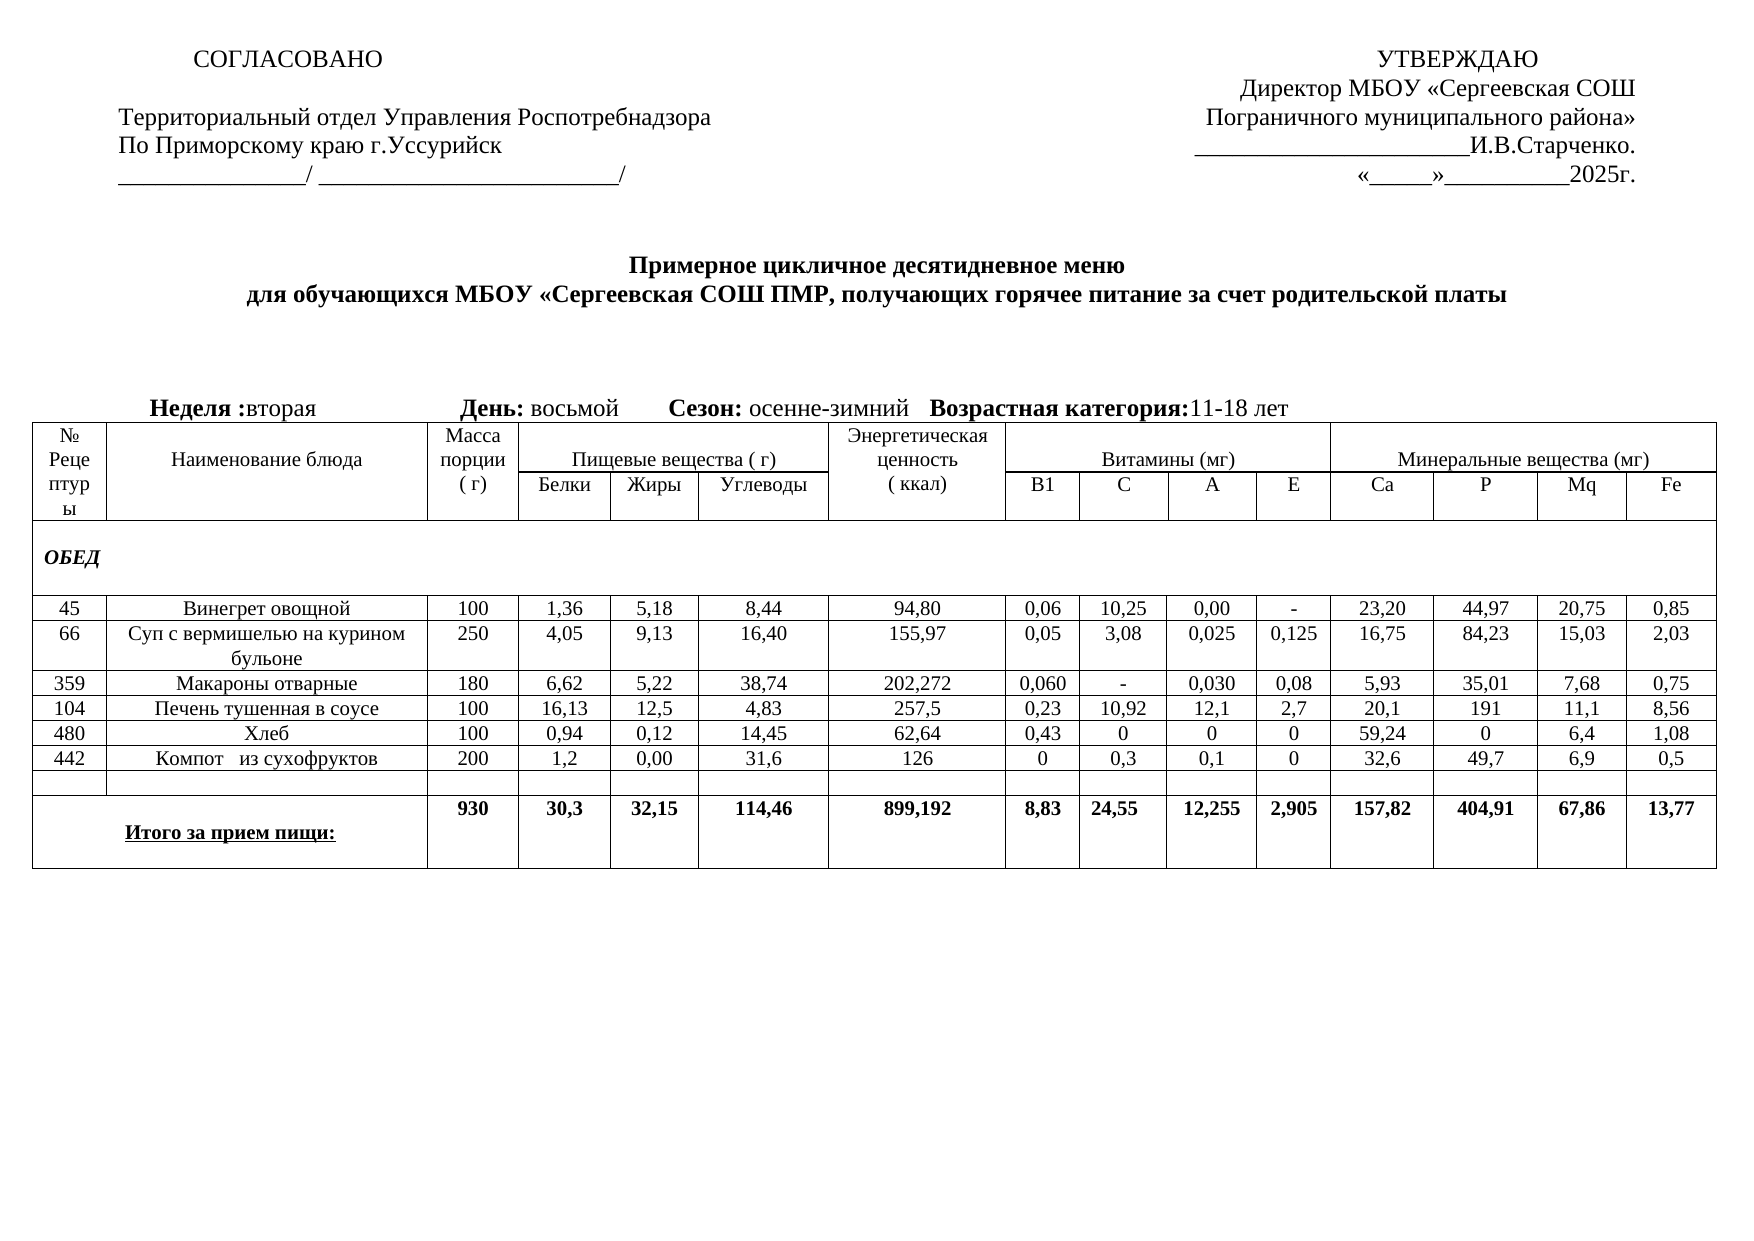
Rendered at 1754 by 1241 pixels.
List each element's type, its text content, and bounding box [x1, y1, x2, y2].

table_cell 23,20 [1331, 596, 1433, 620]
table_cell P [1434, 473, 1537, 519]
table_cell B1 [1006, 473, 1079, 519]
table_cell 359 [33, 671, 106, 694]
table_cell 0,05 [1006, 621, 1079, 669]
table_cell [1080, 771, 1166, 795]
table_cell 84,23 [1434, 621, 1537, 669]
table_cell 0,23 [1006, 696, 1079, 720]
table_cell 0,1 [1167, 746, 1256, 770]
table_cell [428, 771, 518, 795]
table_cell [1331, 771, 1433, 795]
table_cell 5,93 [1331, 671, 1433, 694]
table_cell 155,97 [829, 621, 1005, 669]
table_header Масса порции ( г) [428, 423, 518, 519]
table_cell 45 [33, 596, 106, 620]
table_cell 0,00 [611, 746, 698, 770]
table_cell 94,80 [829, 596, 1005, 620]
table_cell 404,91 [1434, 796, 1537, 868]
table_cell Mq [1538, 473, 1626, 519]
table_cell [699, 771, 828, 795]
table_cell [1167, 771, 1256, 795]
table_cell [1538, 771, 1626, 795]
table_cell 9,13 [611, 621, 698, 669]
table_cell Макароны отварные [107, 671, 427, 694]
table_cell 0,5 [1627, 746, 1716, 770]
table_cell 899,192 [829, 796, 1005, 868]
table_cell 10,92 [1080, 696, 1166, 720]
text По Приморскому краю г.Уссурийск ______________________И.В.Старченко. [118, 131, 1636, 159]
table_cell 31,6 [699, 746, 828, 770]
table_cell 0,75 [1627, 671, 1716, 694]
table_cell 6,4 [1538, 721, 1626, 745]
table_cell - [1080, 671, 1166, 694]
table_cell 200 [428, 746, 518, 770]
table_cell 104 [33, 696, 106, 720]
table_cell [1006, 771, 1079, 795]
table_header Витамины (мг) [1006, 423, 1330, 471]
table_cell 0,060 [1006, 671, 1079, 694]
table_cell 16,13 [519, 696, 610, 720]
table_cell 20,75 [1538, 596, 1626, 620]
table_cell 6,9 [1538, 746, 1626, 770]
text Примерное цикличное десятидневное меню [118, 250, 1636, 279]
table_cell 0,3 [1080, 746, 1166, 770]
table_cell 0,85 [1627, 596, 1716, 620]
table_header № Рецептуры [33, 423, 106, 519]
table_cell 180 [428, 671, 518, 694]
table_cell [1434, 771, 1537, 795]
table_cell 2,905 [1257, 796, 1330, 868]
table_header Наименование блюда [107, 423, 427, 519]
table_cell 202,272 [829, 671, 1005, 694]
table_cell Fe [1627, 473, 1716, 519]
table_cell 59,24 [1331, 721, 1433, 745]
table_cell 11,1 [1538, 696, 1626, 720]
table_header Энергетическая ценность ( ккал) [829, 423, 1005, 519]
table_cell [519, 771, 610, 795]
table_cell 0,00 [1167, 596, 1256, 620]
table_cell C [1080, 473, 1168, 519]
table_cell 0,025 [1167, 621, 1256, 669]
table_cell 191 [1434, 696, 1537, 720]
table_cell 4,83 [699, 696, 828, 720]
table_cell 6,62 [519, 671, 610, 694]
table_cell Суп с вермишелью на курином бульоне [107, 621, 427, 669]
table_cell 0,94 [519, 721, 610, 745]
table_cell 62,64 [829, 721, 1005, 745]
table_cell 10,25 [1080, 596, 1166, 620]
table_cell [829, 771, 1005, 795]
table_cell 16,75 [1331, 621, 1433, 669]
table_cell Итого за прием пищи: [33, 796, 427, 868]
table_cell 1,2 [519, 746, 610, 770]
text Неделя :вторая День: восьмой Сезон: осенне-зимний Возрастная категория:11-18 лет [118, 393, 1636, 422]
table_cell 32,15 [611, 796, 698, 868]
table_cell 0 [1006, 746, 1079, 770]
table_cell Ca [1331, 473, 1433, 519]
table_cell 8,44 [699, 596, 828, 620]
table_cell 0,125 [1257, 621, 1330, 669]
table_cell 5,18 [611, 596, 698, 620]
table_cell 930 [428, 796, 518, 868]
table_cell 480 [33, 721, 106, 745]
table_cell 14,45 [699, 721, 828, 745]
table_cell 35,01 [1434, 671, 1537, 694]
table_cell 0 [1080, 721, 1166, 745]
table_cell 12,255 [1167, 796, 1256, 868]
table_cell Винегрет овощной [107, 596, 427, 620]
table_cell Жиры [611, 473, 698, 519]
table_cell - [1257, 596, 1330, 620]
table_cell 0 [1257, 721, 1330, 745]
table_cell 13,77 [1627, 796, 1716, 868]
table_cell E [1257, 473, 1330, 519]
table_cell 1,08 [1627, 721, 1716, 745]
text Директор МБОУ «Сергеевская СОШ [118, 73, 1636, 102]
text Территориальный отдел Управления Роспотребнадзора Пограничного муниципального района» [118, 102, 1636, 131]
table_cell 442 [33, 746, 106, 770]
table_cell 16,40 [699, 621, 828, 669]
table_cell 12,5 [611, 696, 698, 720]
table_cell 3,08 [1080, 621, 1166, 669]
table_cell 0,12 [611, 721, 698, 745]
table_cell [107, 771, 427, 795]
table_cell 30,3 [519, 796, 610, 868]
table_cell 0,43 [1006, 721, 1079, 745]
table_cell Белки [519, 473, 610, 519]
table_cell Углеводы [699, 473, 828, 519]
table_cell [611, 771, 698, 795]
table_cell 157,82 [1331, 796, 1433, 868]
table_cell [1627, 771, 1716, 795]
table_cell 126 [829, 746, 1005, 770]
table_cell ОБЕД [33, 521, 1716, 595]
text для обучающихся МБОУ «Сергеевская СОШ ПМР, получающих горячее питание за счет родительской платы [118, 279, 1636, 308]
table_cell 32,6 [1331, 746, 1433, 770]
table_cell 0 [1167, 721, 1256, 745]
table_cell 8,56 [1627, 696, 1716, 720]
table_cell 100 [428, 696, 518, 720]
table_cell [33, 771, 106, 795]
table_cell 100 [428, 721, 518, 745]
table_cell A [1169, 473, 1256, 519]
text _______________/ ________________________/ «_____»__________2025г. [118, 159, 1636, 188]
table_cell 15,03 [1538, 621, 1626, 669]
table_cell 114,46 [699, 796, 828, 868]
table_cell 20,1 [1331, 696, 1433, 720]
table_cell 0,08 [1257, 671, 1330, 694]
table_cell 5,22 [611, 671, 698, 694]
table_header Минеральные вещества (мг) [1331, 423, 1716, 471]
table_cell 2,7 [1257, 696, 1330, 720]
table_cell 0,030 [1167, 671, 1256, 694]
table_cell 4,05 [519, 621, 610, 669]
table_cell 38,74 [699, 671, 828, 694]
table_cell 257,5 [829, 696, 1005, 720]
text СОГЛАСОВАНО УТВЕРЖДАЮ [118, 44, 1636, 73]
table_cell 0 [1434, 721, 1537, 745]
table_cell 0,06 [1006, 596, 1079, 620]
table_cell 250 [428, 621, 518, 669]
table_cell [1257, 771, 1330, 795]
table_cell 67,86 [1538, 796, 1626, 868]
table_cell 1,36 [519, 596, 610, 620]
table_cell 24,55 [1080, 796, 1166, 868]
table_cell 7,68 [1538, 671, 1626, 694]
table_cell 0 [1257, 746, 1330, 770]
table_cell Компот из сухофруктов [107, 746, 427, 770]
table_cell 44,97 [1434, 596, 1537, 620]
table_cell Печень тушенная в соусе [107, 696, 427, 720]
table_cell 66 [33, 621, 106, 669]
table_cell Хлеб [107, 721, 427, 745]
table_cell 12,1 [1167, 696, 1256, 720]
table_header Пищевые вещества ( г) [519, 423, 828, 471]
table_cell 8,83 [1006, 796, 1079, 868]
table_cell 49,7 [1434, 746, 1537, 770]
table_cell 2,03 [1627, 621, 1716, 669]
table_cell 100 [428, 596, 518, 620]
